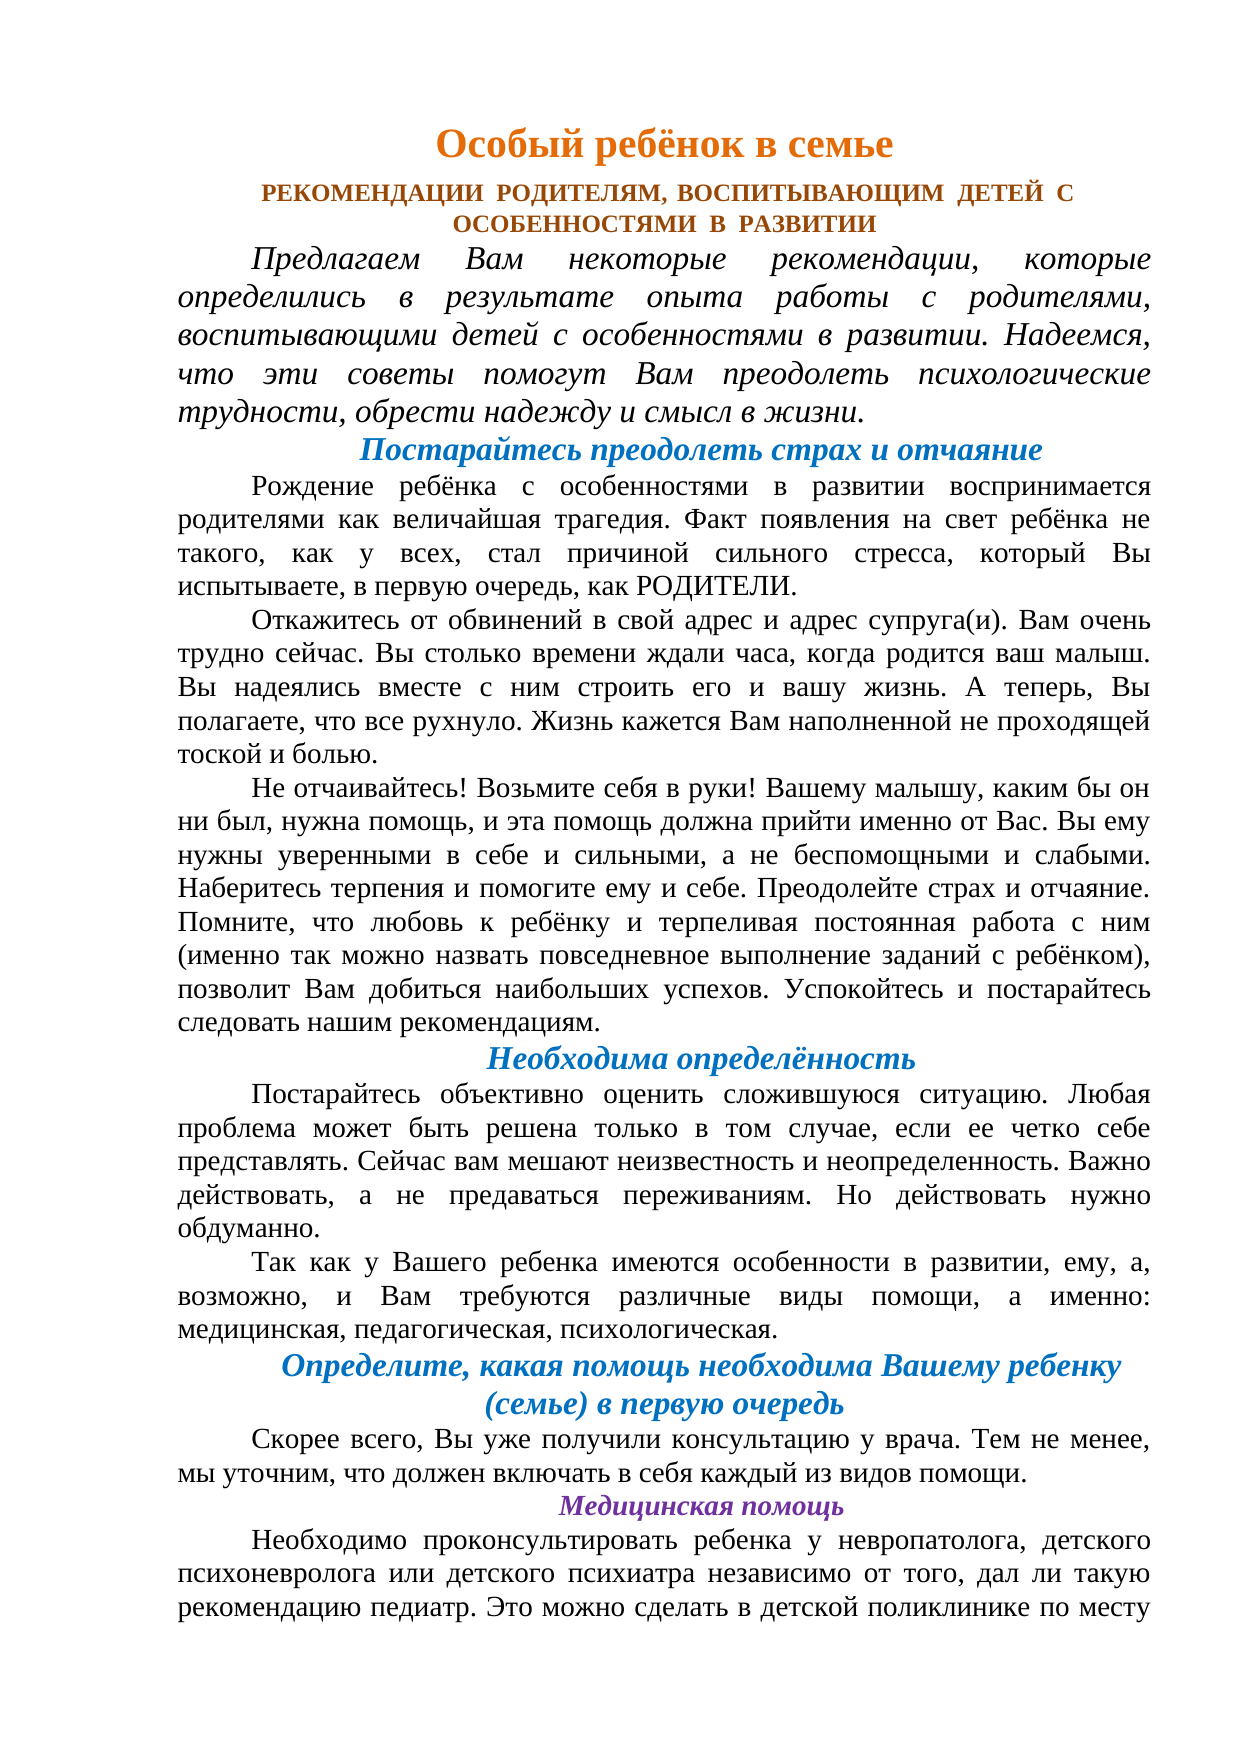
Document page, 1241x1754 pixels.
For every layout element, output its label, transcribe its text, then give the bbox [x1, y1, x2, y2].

text Медицинская помощь [177, 1488, 1152, 1522]
text Откажитесь от обвинений в свой адрес и адрес супруга(и). Вам очень трудно сейчас. Вы столько времени ждали часа, когда родится ваш малыш. Вы надеялись вместе с ним строить его и вашу жизнь. А теперь, Вы полагаете, что все рухнуло. Жизнь кажется Вам наполненной не проходящей тоской и болью. [177, 602, 1152, 770]
text Не отчаивайтесь! Возьмите себя в руки! Вашему малышу, каким бы он ни был, нужна помощь, и эта помощь должна прийти именно от Вас. Вы ему нужны уверенными в себе и сильными, а не беспомощными и слабыми. Наберитесь терпения и помогите ему и себе. Преодолейте страх и отчаяние. Помните, что любовь к ребёнку и терпеливая постоянная работа с ним (именно так можно назвать повседневное выполнение заданий с ребёнком), позволит Вам добиться наибольших успехов. Успокойтесь и постарайтесь следовать нашим рекомендациям. [177, 770, 1152, 1038]
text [177, 1522, 1152, 1623]
text Так как у Вашего ребенка имеются особенности в развитии, ему, а, возможно, и Вам требуются различные виды помощи, а именно: медицинская, педагогическая, психологическая. [177, 1244, 1152, 1345]
text Предлагаем Вам некоторые рекомендации, которые определились в результате опыта работы с родителями, воспитывающими детей с особенностями в развитии. Надеемся, что эти советы помогут Вам преодолеть психологические трудности, обрести надежду и смысл в жизни. [177, 238, 1152, 429]
text Определите, какая помощь необходима Вашему ребенку (семье) в первую очередь [177, 1345, 1152, 1421]
text Необходима определённость [177, 1038, 1152, 1076]
text РЕКОМЕНДАЦИИ РОДИТЕЛЯМ, ВОСПИТЫВАЮЩИМ ДЕТЕЙ С ОСОБЕННОСТЯМИ В РАЗВИТИИ [177, 166, 1152, 238]
text Особый ребёнок в семье [177, 118, 1152, 166]
text Скорее всего, Вы уже получили консультацию у врача. Тем не менее, мы уточним, что должен включать в себя каждый из видов помощи. [177, 1421, 1152, 1488]
text Постарайтесь объективно оценить сложившуюся ситуацию. Любая проблема может быть решена только в том случае, если ее четко себе представлять. Сейчас вам мешают неизвестность и неопределенность. Важно действовать, а не предаваться переживаниям. Но действовать нужно обдуманно. [177, 1076, 1152, 1244]
text Постарайтесь преодолеть страх и отчаяние [177, 429, 1152, 468]
text Рождение ребёнка с особенностями в развитии воспринимается родителями как величайшая трагедия. Факт появления на свет ребёнка не такого, как у всех, стал причиной сильного стресса, который Вы испытываете, в первую очередь, как РОДИТЕЛИ. [177, 468, 1152, 602]
